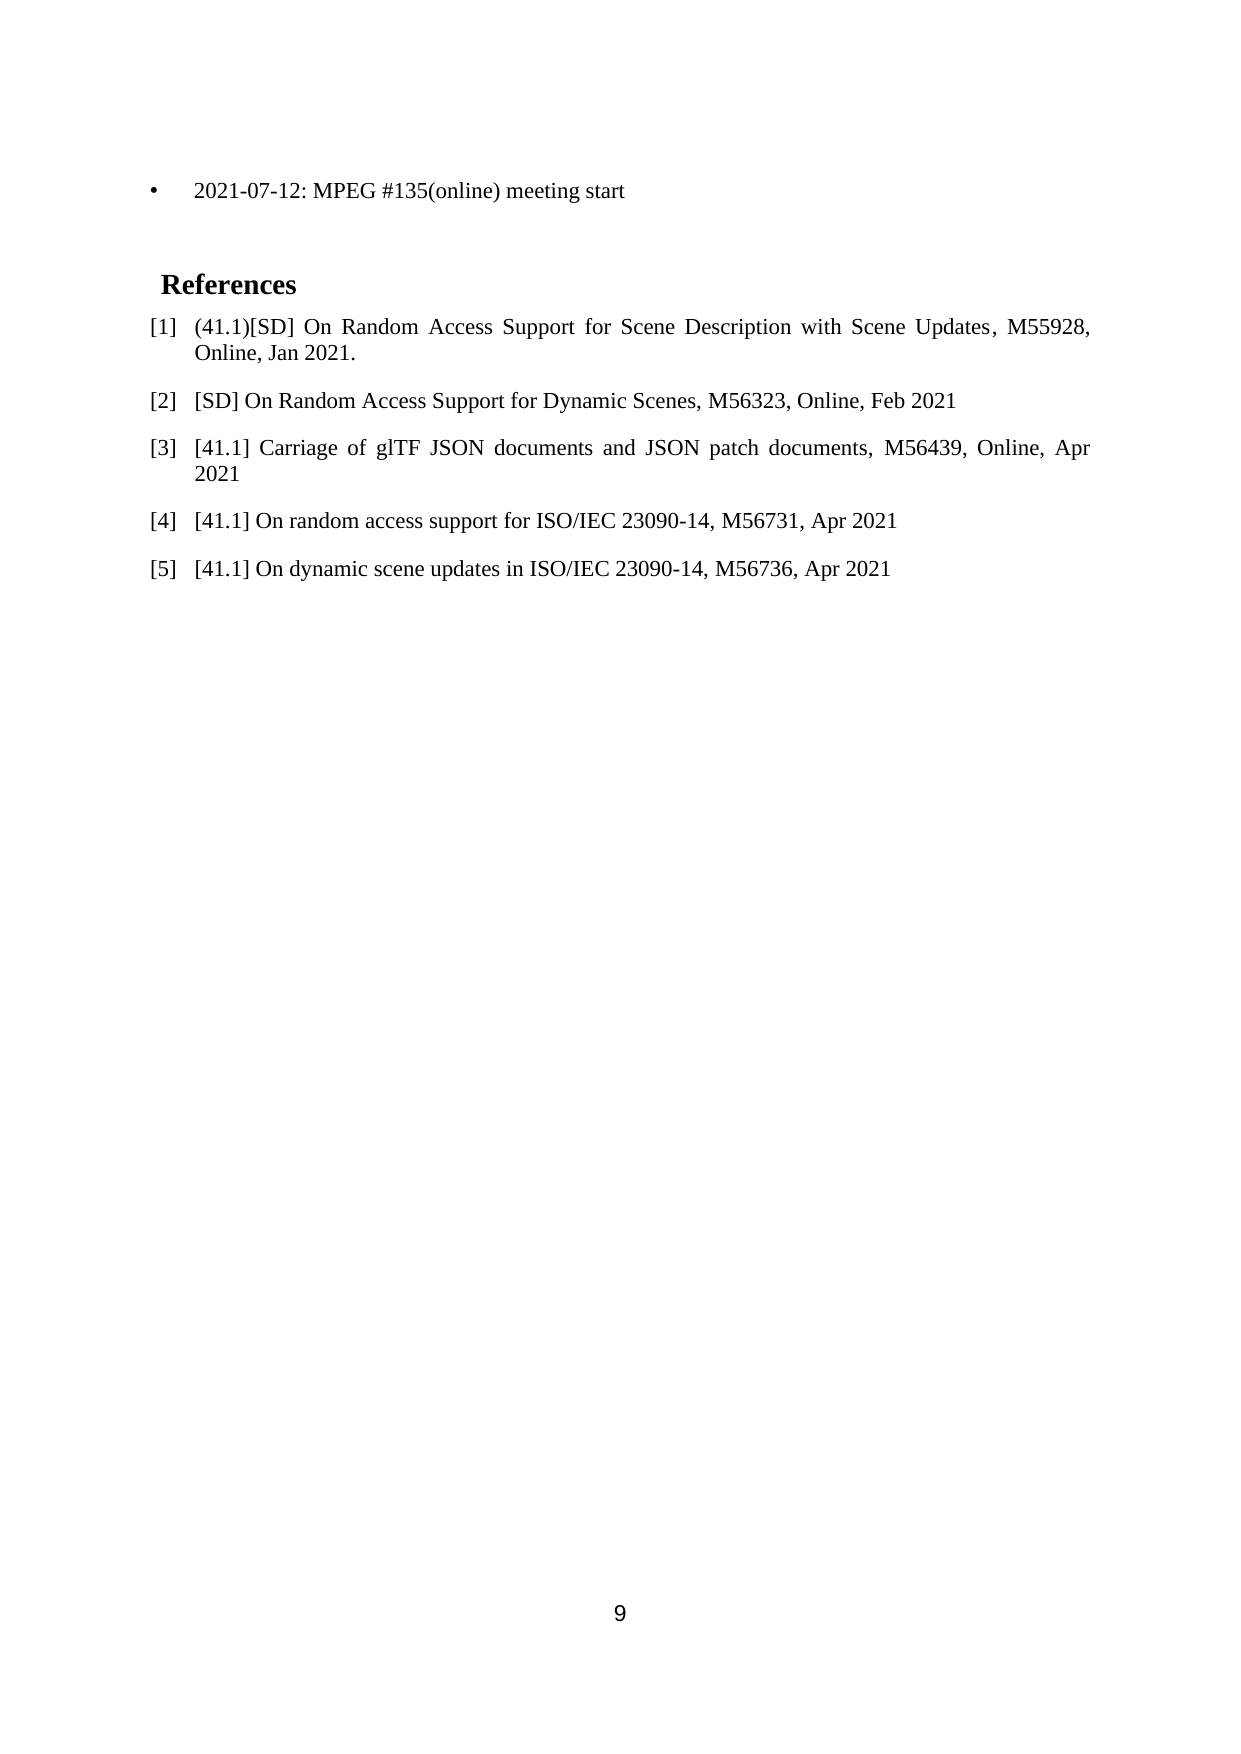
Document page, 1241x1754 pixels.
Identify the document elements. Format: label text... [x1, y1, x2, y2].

list (41.1)[SD] On Random Access Support for Scene Description with Scene Updates, M55928, Online, Jan 2021. [150, 313, 1090, 366]
list [SD] On Random Access Support for Dynamic Scenes, M56323, Online, Feb 2021 [150, 387, 1090, 413]
list [41.1] Carriage of glTF JSON documents and JSON patch documents, M56439, Online, Apr 2021 [150, 434, 1090, 487]
list 2021-07-12: MPEG #135(online) meeting start [150, 177, 1090, 203]
list [41.1] On dynamic scene updates in ISO/IEC 23090-14, M56736, Apr 2021 [150, 554, 1090, 581]
subtitle References [161, 267, 1090, 301]
list [41.1] On random access support for ISO/IEC 23090-14, M56731, Apr 2021 [150, 507, 1090, 534]
